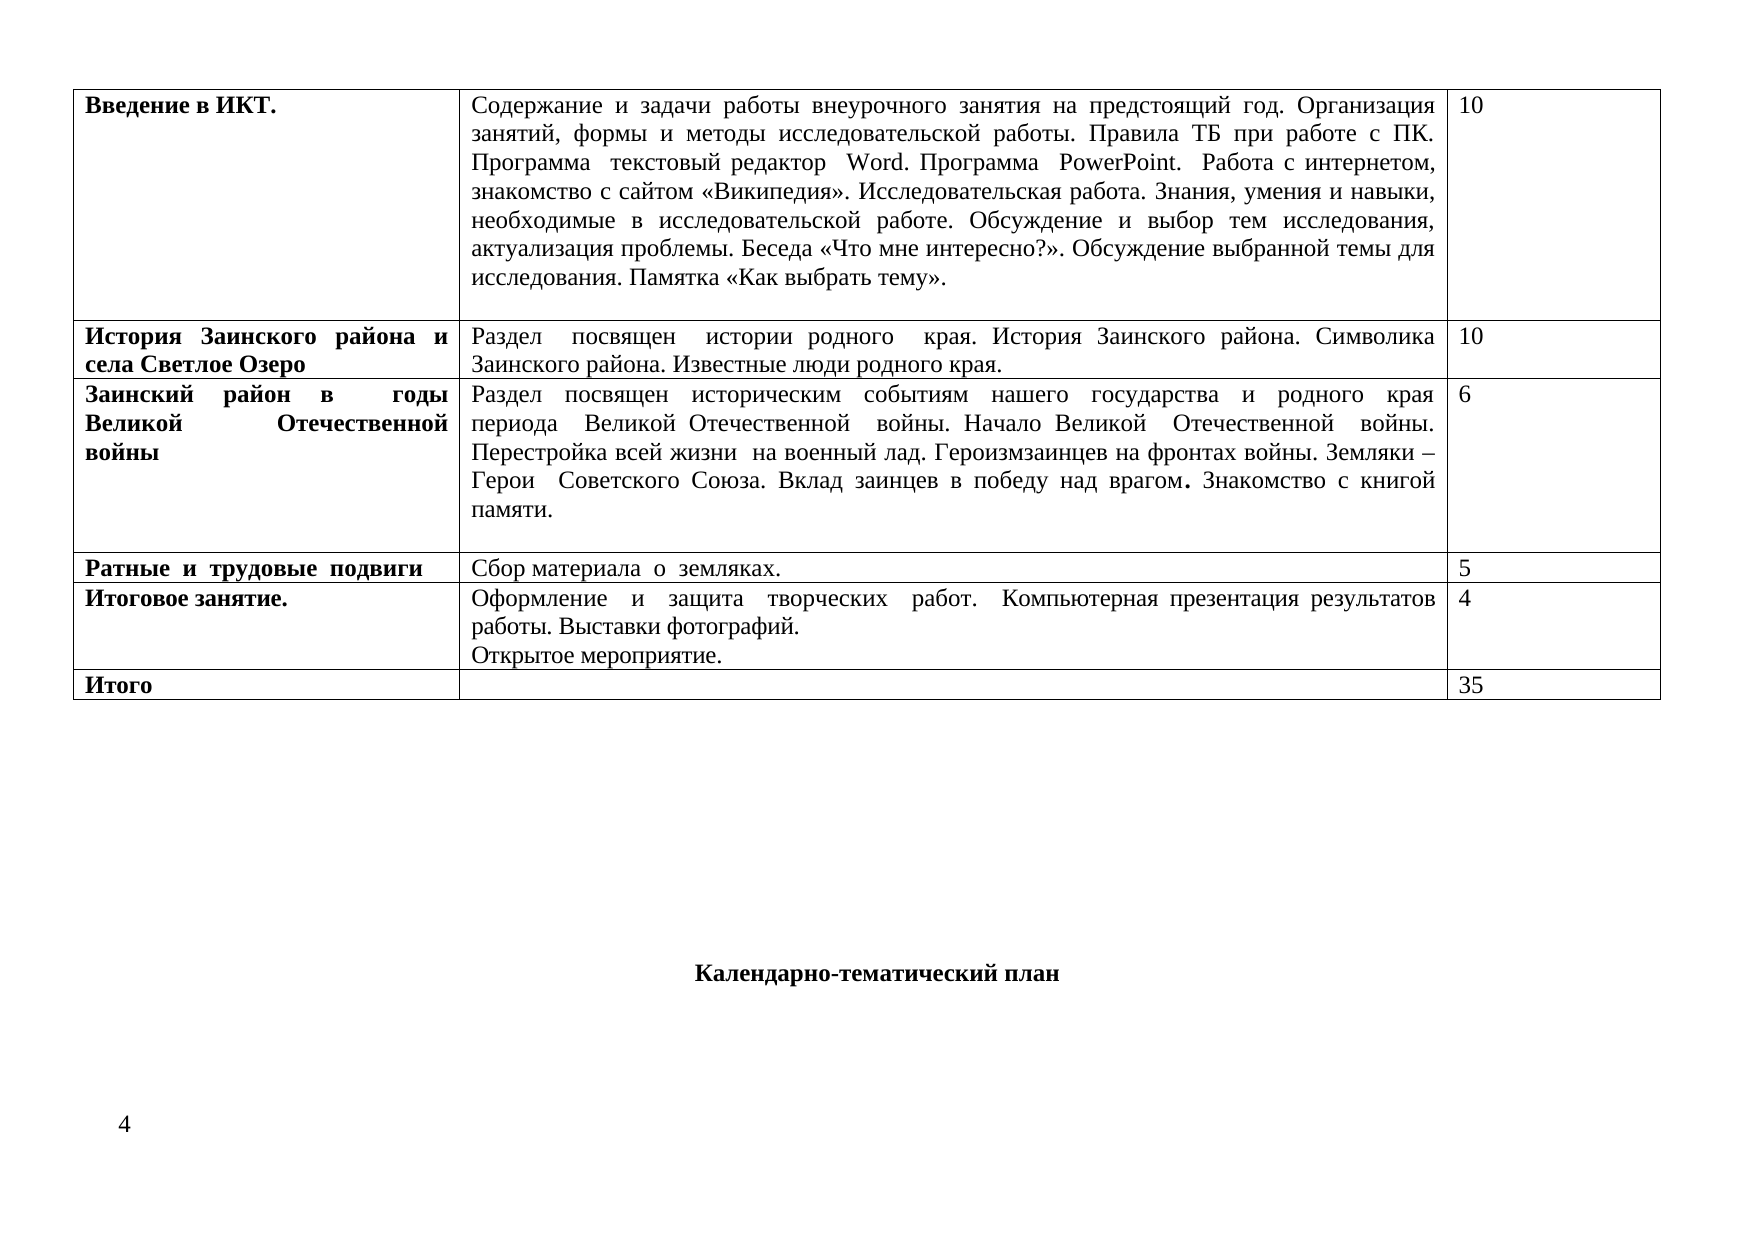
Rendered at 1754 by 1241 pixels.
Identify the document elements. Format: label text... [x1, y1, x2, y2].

table_cell История Заинского района и села Светлое Озеро [74, 321, 459, 378]
list Календарно-тематический план [118, 958, 1636, 987]
table_cell Итого [74, 670, 459, 699]
table_cell 6 [1448, 379, 1660, 552]
table_cell Введение в ИКТ. [74, 90, 459, 320]
table_cell 10 [1448, 90, 1660, 320]
table_cell Раздел посвящен истории родного края. История Заинского района. Символика Заинского района. Известные люди родного края. [460, 321, 1447, 378]
table_cell Заинский район в годы Великой Отечественной войны [74, 379, 459, 552]
table_cell [460, 670, 1447, 699]
table_cell Оформление и защита творческих работ. Компьютерная презентация результатов работы. Выставки фотографий. Открытое мероприятие. [460, 583, 1447, 669]
table_cell Ратные и трудовые подвиги [74, 553, 459, 582]
table_cell Сбор материала о земляках. [460, 553, 1447, 582]
table_cell Итоговое занятие. [74, 583, 459, 669]
table_cell 5 [1448, 553, 1660, 582]
table_cell 35 [1448, 670, 1660, 699]
table_cell Раздел посвящен историческим событиям нашего государства и родного края периода Великой Отечественной войны. Начало Великой Отечественной войны. Перестройка всей жизни на военный лад. Героизмзаинцев на фронтах войны. Земляки – Герои Советского Союза. Вклад заинцев в победу над врагом. Знакомство с книгой памяти. [460, 379, 1447, 552]
table_cell 10 [1448, 321, 1660, 378]
table_cell 4 [1448, 583, 1660, 669]
table_cell Содержание и задачи работы внеурочного занятия на предстоящий год. Организация занятий, формы и методы исследовательской работы. Правила ТБ при работе с ПК. Программа текстовый редактор Word. Программа PowerPoint. Работа с интернетом, знакомство с сайтом «Википедия». Исследовательская работа. Знания, умения и навыки, необходимые в исследовательской работе. Обсуждение и выбор тем исследования, актуализация проблемы. Беседа «Что мне интересно?». Обсуждение выбранной темы для исследования. Памятка «Как выбрать тему». [460, 90, 1447, 320]
